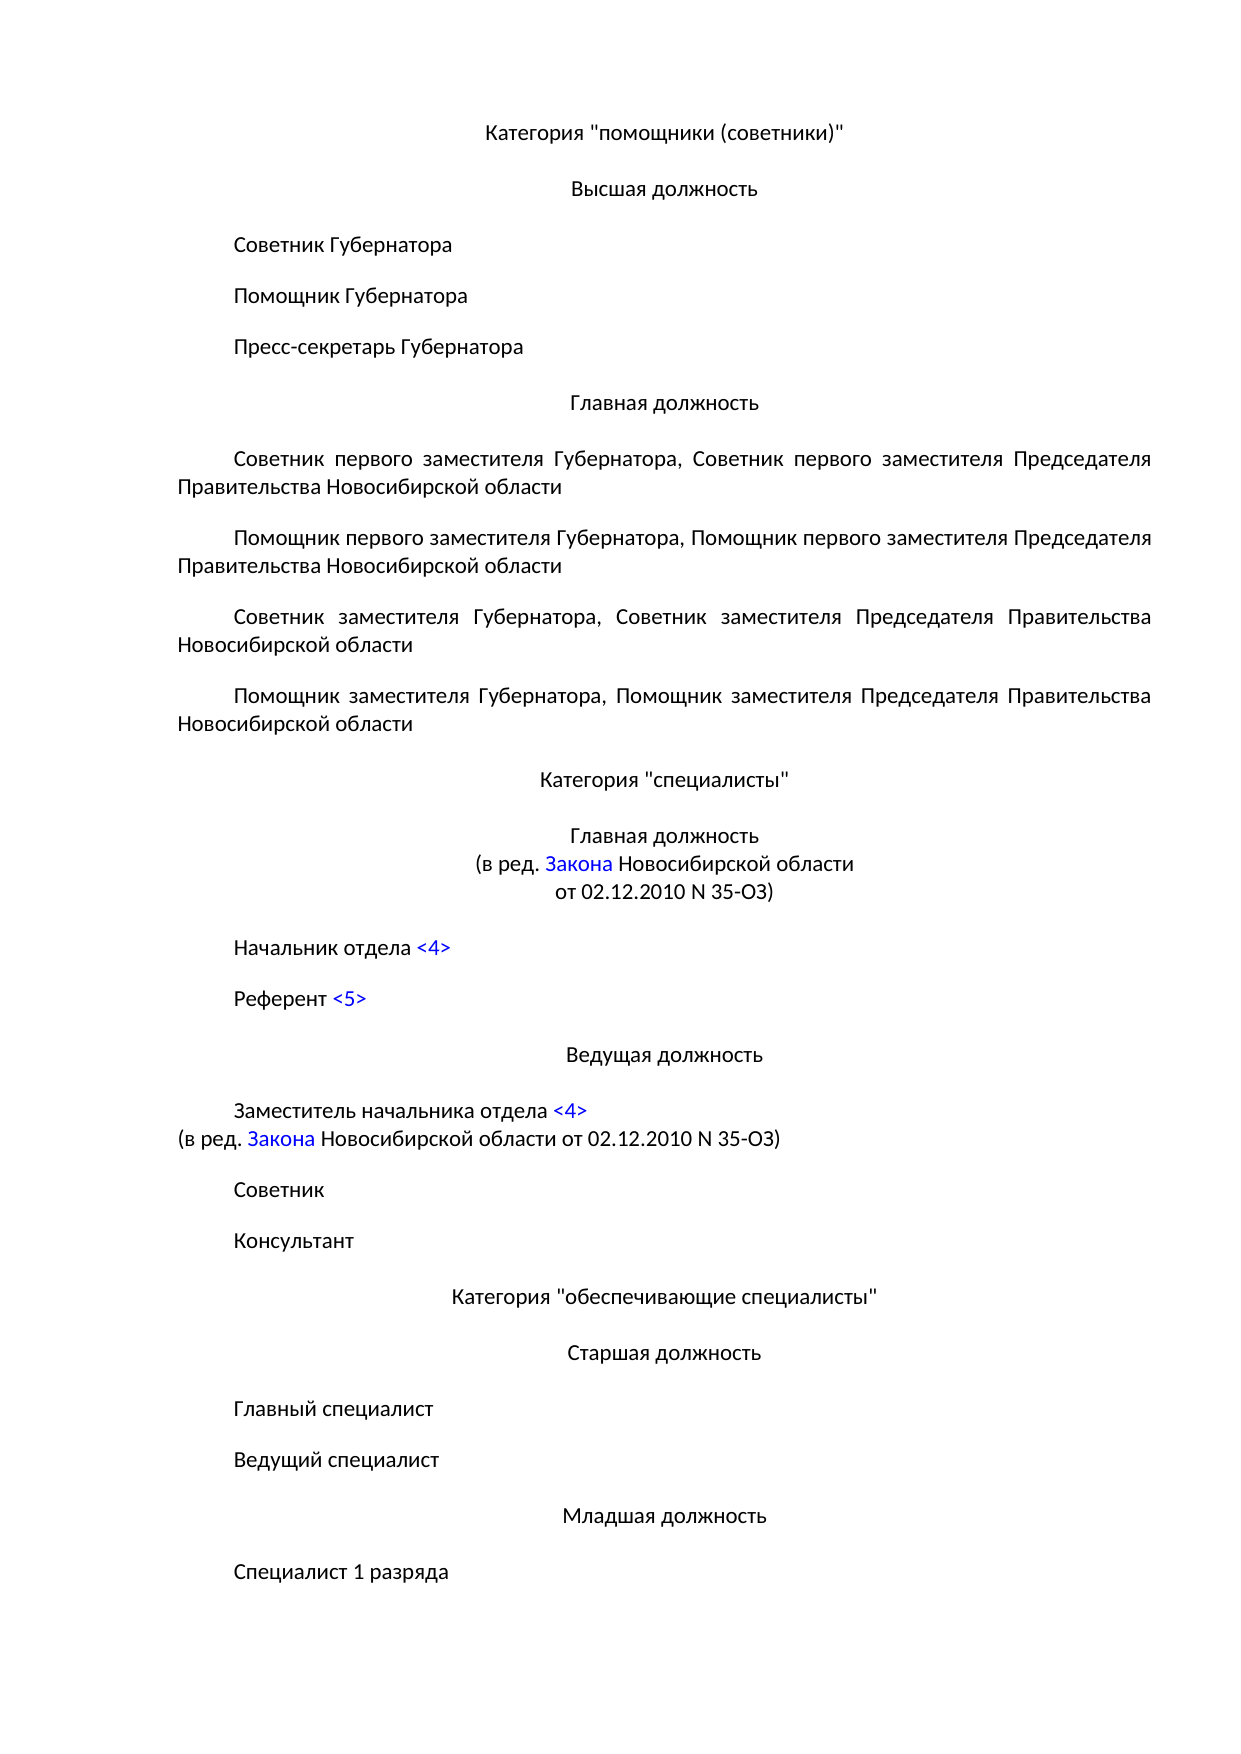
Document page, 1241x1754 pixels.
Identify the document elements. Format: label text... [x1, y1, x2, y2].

text Консультант [177, 1226, 1152, 1254]
text Помощник первого заместителя Губернатора, Помощник первого заместителя Председателя Правительства Новосибирской области [177, 523, 1152, 579]
text Категория "помощники (советники)" [177, 118, 1152, 146]
text Старшая должность [177, 1338, 1152, 1366]
text Ведущая должность [177, 1040, 1152, 1068]
text Помощник Губернатора [177, 281, 1152, 309]
text Советник заместителя Губернатора, Советник заместителя Председателя Правительства Новосибирской области [177, 602, 1152, 658]
text Высшая должность [177, 174, 1152, 202]
text Референт <5> [177, 984, 1152, 1012]
text Советник первого заместителя Губернатора, Советник первого заместителя Председателя Правительства Новосибирской области [177, 444, 1152, 500]
text от 02.12.2010 N 35-ОЗ) [177, 877, 1152, 905]
text (в ред. Закона Новосибирской области от 02.12.2010 N 35-ОЗ) [177, 1124, 1152, 1152]
text Помощник заместителя Губернатора, Помощник заместителя Председателя Правительства Новосибирской области [177, 681, 1152, 737]
text Советник Губернатора [177, 230, 1152, 258]
text Главный специалист [177, 1394, 1152, 1422]
text Главная должность [177, 821, 1152, 849]
text Пресс-секретарь Губернатора [177, 332, 1152, 360]
text Категория "специалисты" [177, 765, 1152, 793]
text Начальник отдела <4> [177, 933, 1152, 961]
text Ведущий специалист [177, 1445, 1152, 1473]
text Специалист 1 разряда [177, 1557, 1152, 1585]
text Заместитель начальника отдела <4> [177, 1096, 1152, 1124]
text (в ред. Закона Новосибирской области [177, 849, 1152, 877]
text Главная должность [177, 388, 1152, 416]
text Категория "обеспечивающие специалисты" [177, 1282, 1152, 1310]
text Младшая должность [177, 1501, 1152, 1529]
text Советник [177, 1175, 1152, 1203]
